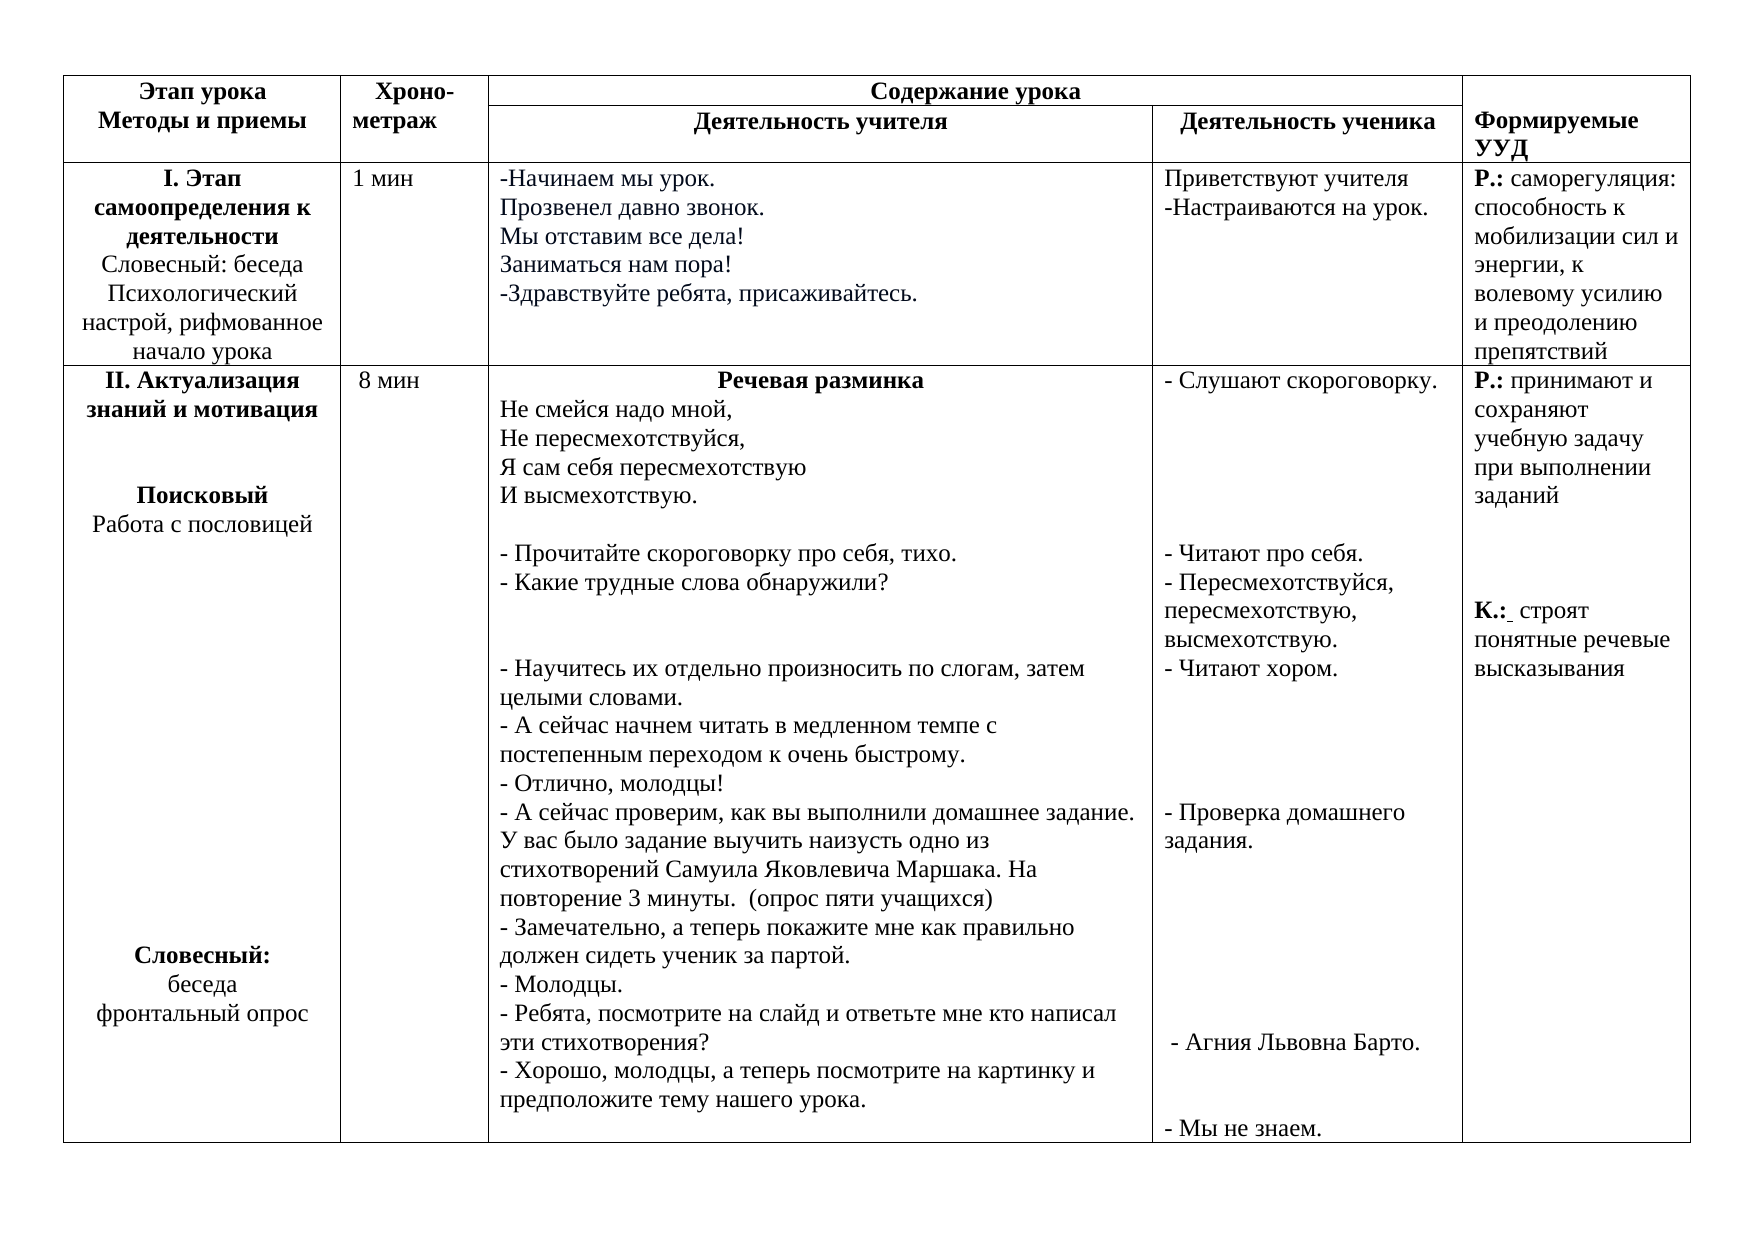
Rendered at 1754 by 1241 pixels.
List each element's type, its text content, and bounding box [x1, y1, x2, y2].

table_cell Деятельность учителя [489, 106, 1152, 162]
table_cell 8 мин [341, 366, 488, 1142]
table_cell Деятельность ученика [1153, 106, 1462, 162]
table_cell -Начинаем мы урок. Прозвенел давно звонок. Мы отставим все дела! Заниматься нам пора! -Здравствуйте ребята, присаживайтесь. [489, 163, 1152, 364]
table_cell Р.: принимают и сохраняют учебную задачу при выполнении заданий К.: строят понятные речевые высказывания [1463, 366, 1690, 1142]
table_cell І. Этап самоопределения к деятельности Словесный: беседа Психологический настрой, рифмованное начало урока [64, 163, 340, 364]
table_header Содержание урока [489, 76, 1462, 105]
table_cell 1 мин [341, 163, 488, 364]
table_header Хроно- метраж [341, 76, 488, 162]
table_cell Приветствуют учителя -Настраиваются на урок. [1153, 163, 1462, 364]
table_header Этап урока Методы и приемы [64, 76, 340, 162]
table_cell Р.: саморегуляция: способность к мобилизации сил и энергии, к волевому усилию и преодолению препятствий [1463, 163, 1690, 364]
table_cell - Слушают скороговорку. - Читают про себя. - Пересмехотствуйся, пересмехотствую, высмехотствую. - Читают хором. - Проверка домашнего задания. - Агния Львовна Барто. - Мы не знаем. [1153, 366, 1462, 1142]
table_cell Речевая разминка Не смейся надо мной, Не пересмехотствуйся, Я сам себя пересмехотствую И высмехотствую. - Прочитайте скороговорку про себя, тихо. - Какие трудные слова обнаружили? - Научитесь их отдельно произносить по слогам, затем целыми словами. - А сейчас начнем читать в медленном темпе с постепенным переходом к очень быстрому. - Отлично, молодцы! - А сейчас проверим, как вы выполнили домашнее задание. У вас было задание выучить наизусть одно из стихотворений Самуила Яковлевича Маршака. На повторение 3 минуты. (опрос пяти учащихся) - Замечательно, а теперь покажите мне как правильно должен сидеть ученик за партой. - Молодцы. - Ребята, посмотрите на слайд и ответьте мне кто написал эти стихотворения? - Хорошо, молодцы, а теперь посмотрите на картинку и предположите тему нашего урока. [489, 366, 1152, 1142]
table_header Формируемые УУД [1463, 76, 1690, 162]
table_cell ІІ. Актуализация знаний и мотивация Поисковый Работа с пословицей Словесный: беседа фронтальный опрос [64, 366, 340, 1142]
